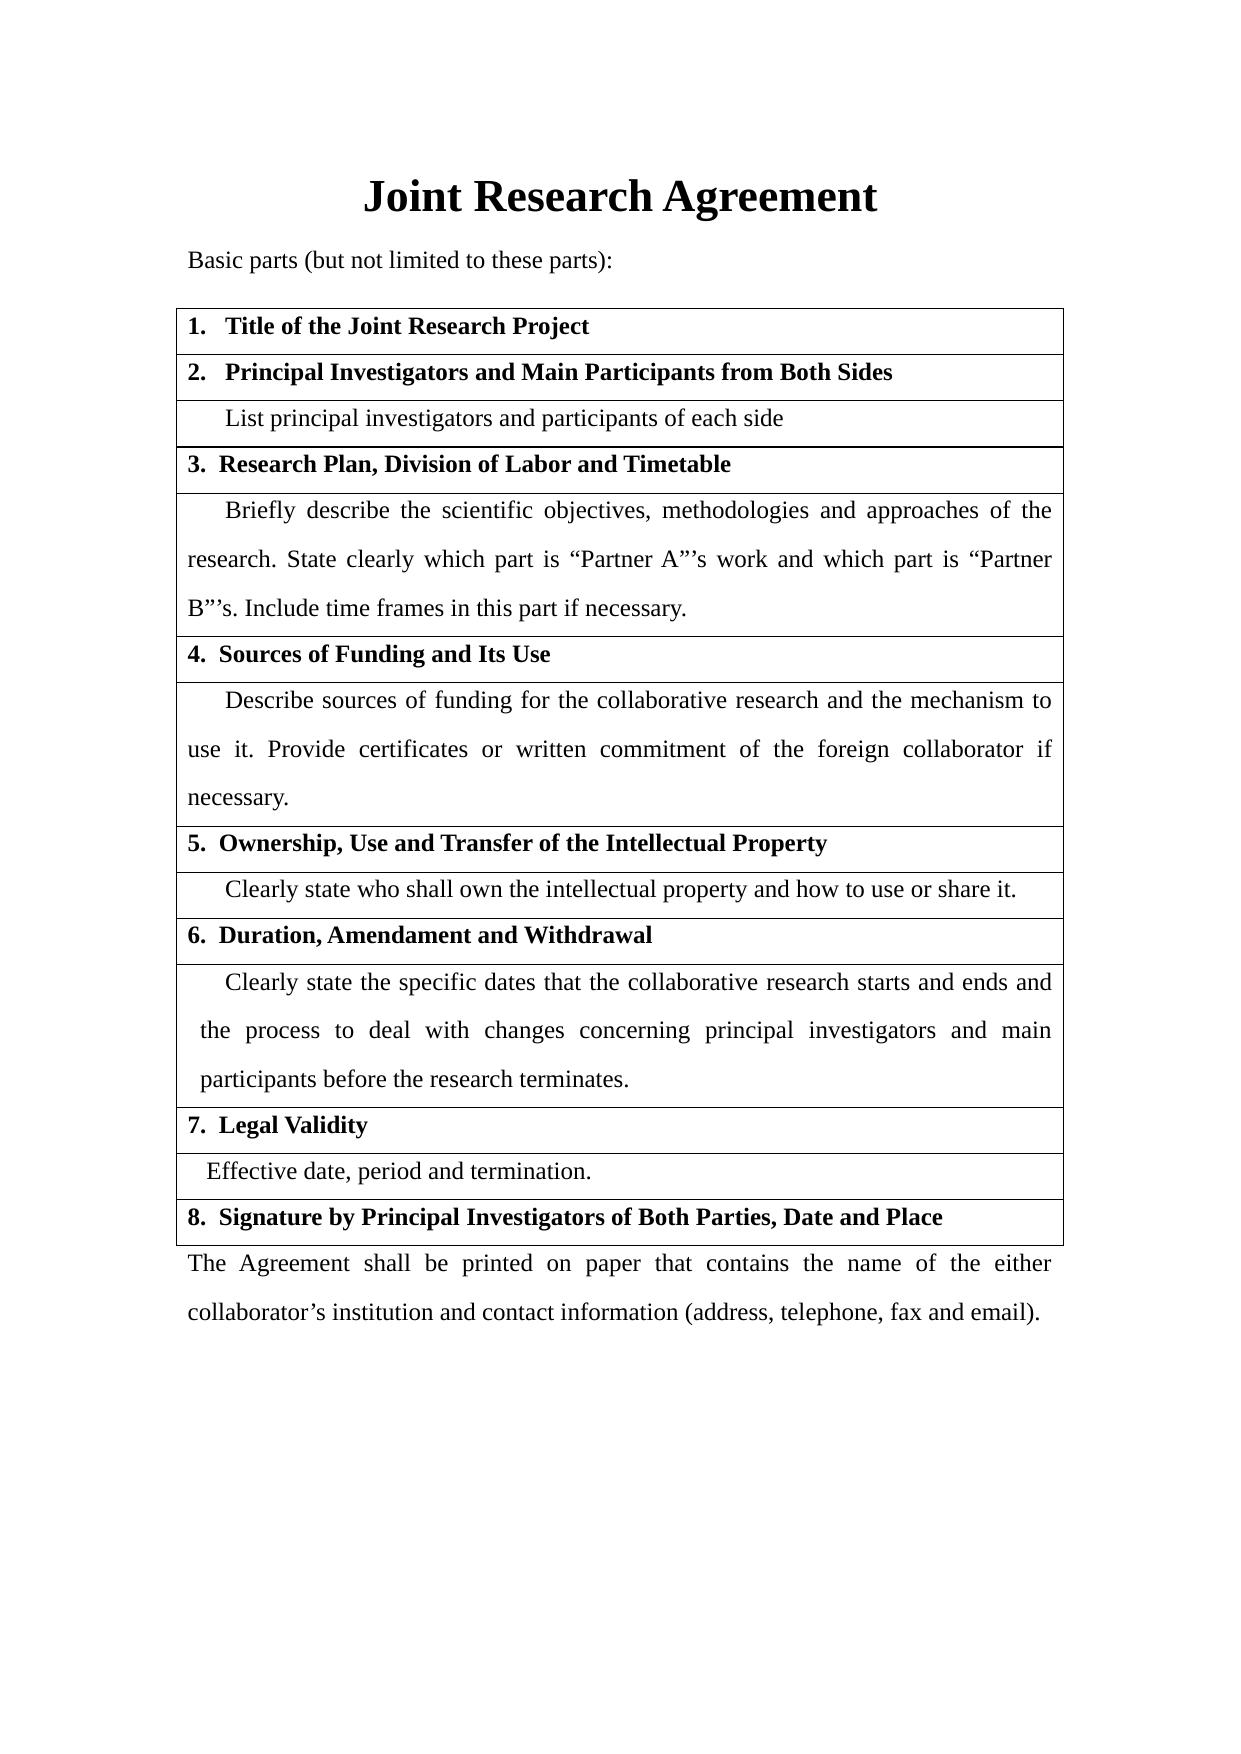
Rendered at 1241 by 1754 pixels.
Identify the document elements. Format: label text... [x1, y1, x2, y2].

table_cell Briefly describe the scientific objectives, methodologies and approaches of the research. State clearly which part is “Partner A”’s work and which part is “Partner B”’s. Include time frames in this part if necessary. [177, 494, 1063, 636]
table_cell Describe sources of funding for the collaborative research and the mechanism to use it. Provide certificates or written commitment of the foreign collaborator if necessary. [177, 683, 1063, 826]
table_header Title of the Joint Research Project [177, 309, 1063, 354]
table_cell 3. Research Plan, Division of Labor and Timetable [177, 448, 1063, 492]
table_cell Principal Investigators and Main Participants from Both Sides [177, 355, 1063, 400]
table_cell 8. Signature by Principal Investigators of Both Parties, Date and Place [177, 1200, 1063, 1245]
table_cell 4. Sources of Funding and Its Use [177, 637, 1063, 682]
text The Agreement shall be printed on paper that contains the name of the either collaborator’s institution and contact information (address, telephone, fax and email). [187, 1246, 1053, 1328]
table_cell 6. Duration, Amendament and Withdrawal [177, 919, 1063, 964]
table_cell Clearly state the specific dates that the collaborative research starts and ends and the process to deal with changes concerning principal investigators and main participants before the research terminates. [177, 965, 1063, 1107]
table_cell 5. Ownership, Use and Transfer of the Intellectual Property [177, 827, 1063, 872]
text Joint Research Agreement [187, 162, 1053, 227]
table_cell Effective date, period and termination. [177, 1154, 1063, 1199]
text Basic parts (but not limited to these parts): [187, 243, 1053, 276]
table_cell Clearly state who shall own the intellectual property and how to use or share it. [177, 873, 1063, 918]
table_cell 7. Legal Validity [177, 1108, 1063, 1153]
table_cell List principal investigators and participants of each side [177, 401, 1063, 446]
